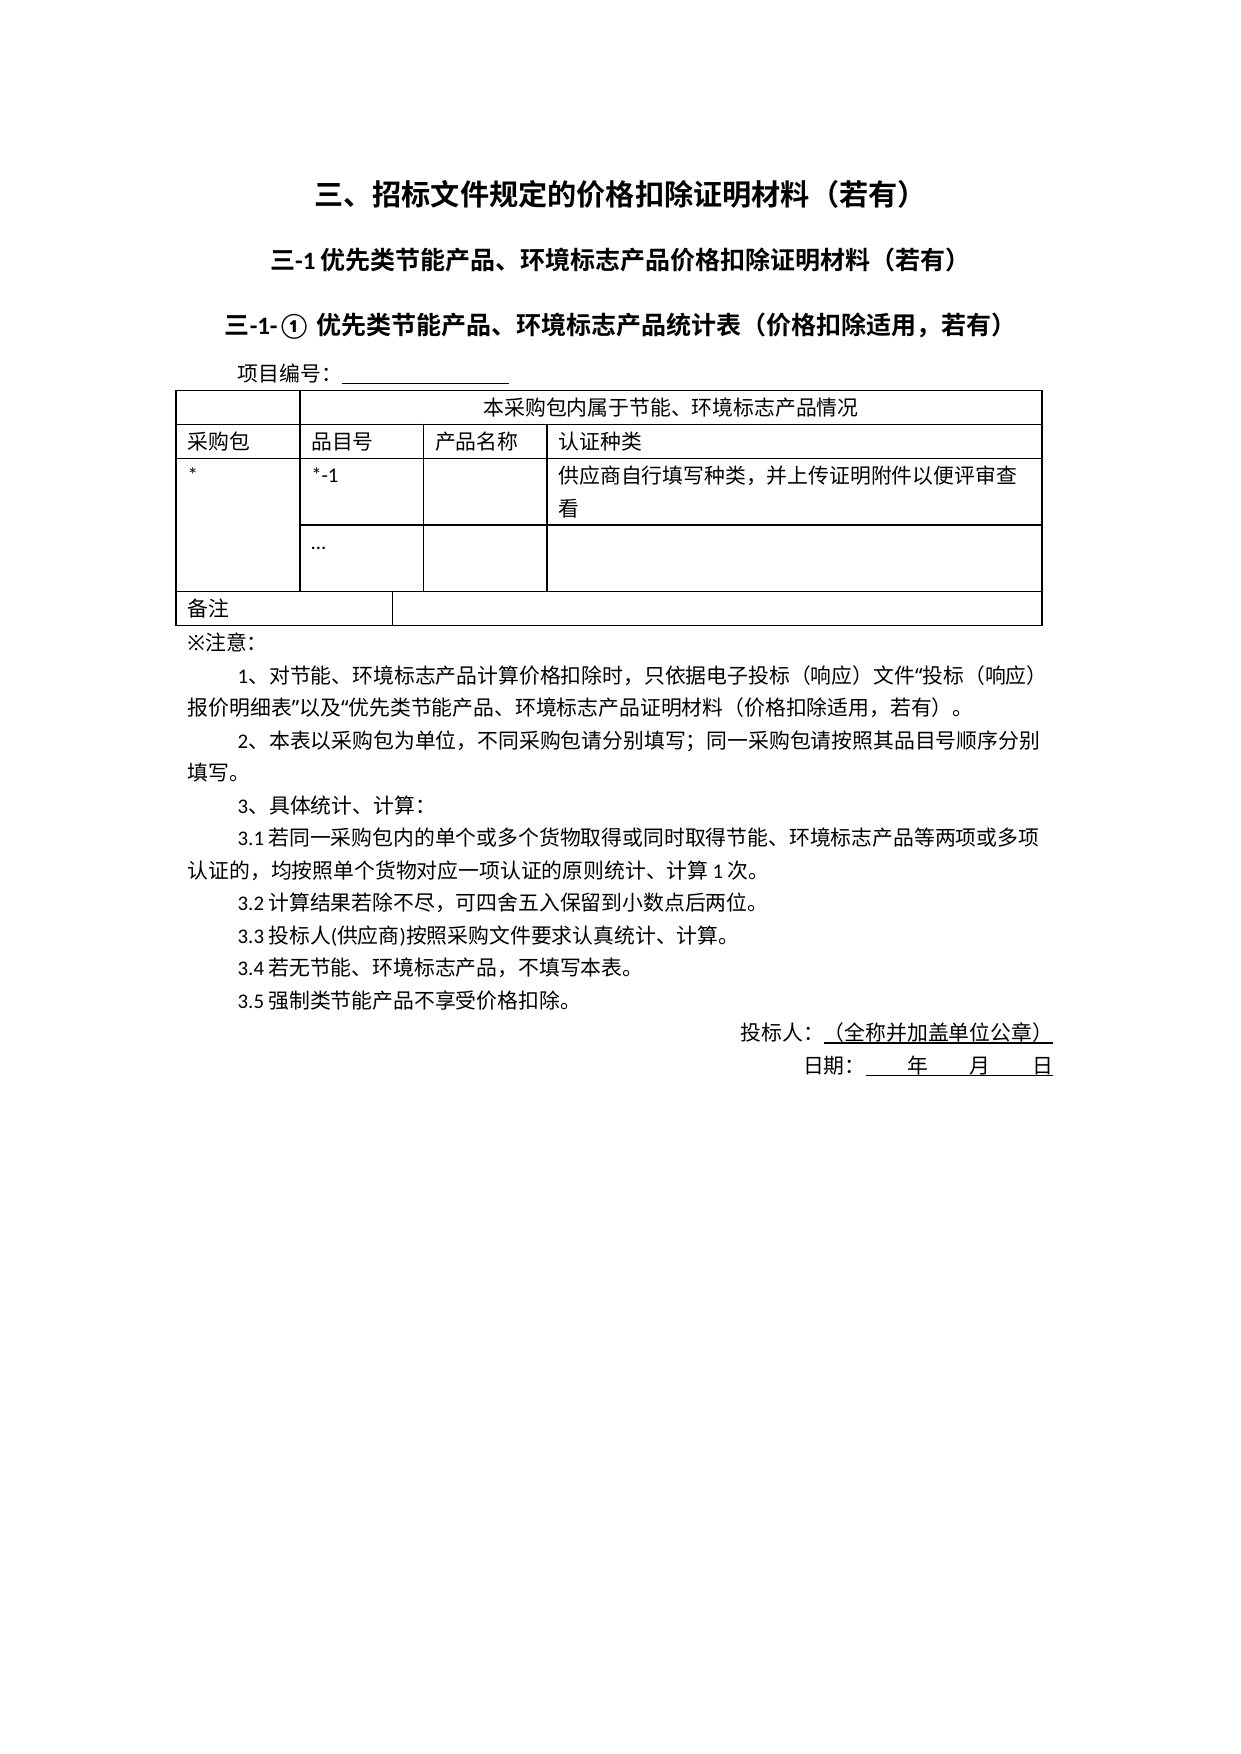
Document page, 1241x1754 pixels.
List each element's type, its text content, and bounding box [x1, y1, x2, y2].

table_header 本采购包内属于节能、环境标志产品情况 [301, 391, 1041, 423]
table_cell 备注 [177, 592, 392, 625]
table_cell [548, 526, 1041, 591]
text 3.1若同一采购包内的单个或多个货物取得或同时取得节能、环境标志产品等两项或多项认证的，均按照单个货物对应一项认证的原则统计、计算1次。 [187, 821, 1053, 886]
table_cell [393, 592, 1041, 625]
table_cell … [301, 526, 423, 591]
text 3.3投标人(供应商)按照采购文件要求认真统计、计算。 [187, 919, 1053, 951]
text 3.2计算结果若除不尽，可四舍五入保留到小数点后两位。 [187, 886, 1053, 919]
text 2、本表以采购包为单位，不同采购包请分别填写；同一采购包请按照其品目号顺序分别填写。 [187, 724, 1053, 789]
table_cell 品目号 [301, 425, 423, 458]
text 投标人：（全称并加盖单位公章） [187, 1016, 1053, 1049]
text 三-1-①优先类节能产品、环境标志产品统计表（价格扣除适用，若有） [187, 292, 1053, 357]
text 1、对节能、环境标志产品计算价格扣除时，只依据电子投标（响应）文件“投标（响应）报价明细表”以及“优先类节能产品、环境标志产品证明材料（价格扣除适用，若有）。 [187, 659, 1053, 724]
table_header [177, 391, 299, 423]
table_cell *-1 [301, 459, 423, 524]
table_cell 供应商自行填写种类，并上传证明附件以便评审查看 [548, 459, 1041, 524]
table_cell 采购包 [177, 425, 299, 458]
table_cell * [177, 459, 299, 591]
text 项目编号： [187, 357, 1053, 389]
text ※注意： [187, 626, 1053, 659]
text 3.5强制类节能产品不享受价格扣除。 [187, 984, 1053, 1016]
table_cell 产品名称 [424, 425, 546, 458]
text 三、招标文件规定的价格扣除证明材料（若有） [187, 162, 1053, 227]
table_cell 认证种类 [548, 425, 1041, 458]
table_cell [424, 526, 546, 591]
text 日期： 年 月 日 [187, 1049, 1053, 1081]
text 3、具体统计、计算： [187, 789, 1053, 821]
text 三-1优先类节能产品、环境标志产品价格扣除证明材料（若有） [187, 227, 1053, 292]
table_cell [424, 459, 546, 524]
text 3.4若无节能、环境标志产品，不填写本表。 [187, 951, 1053, 984]
